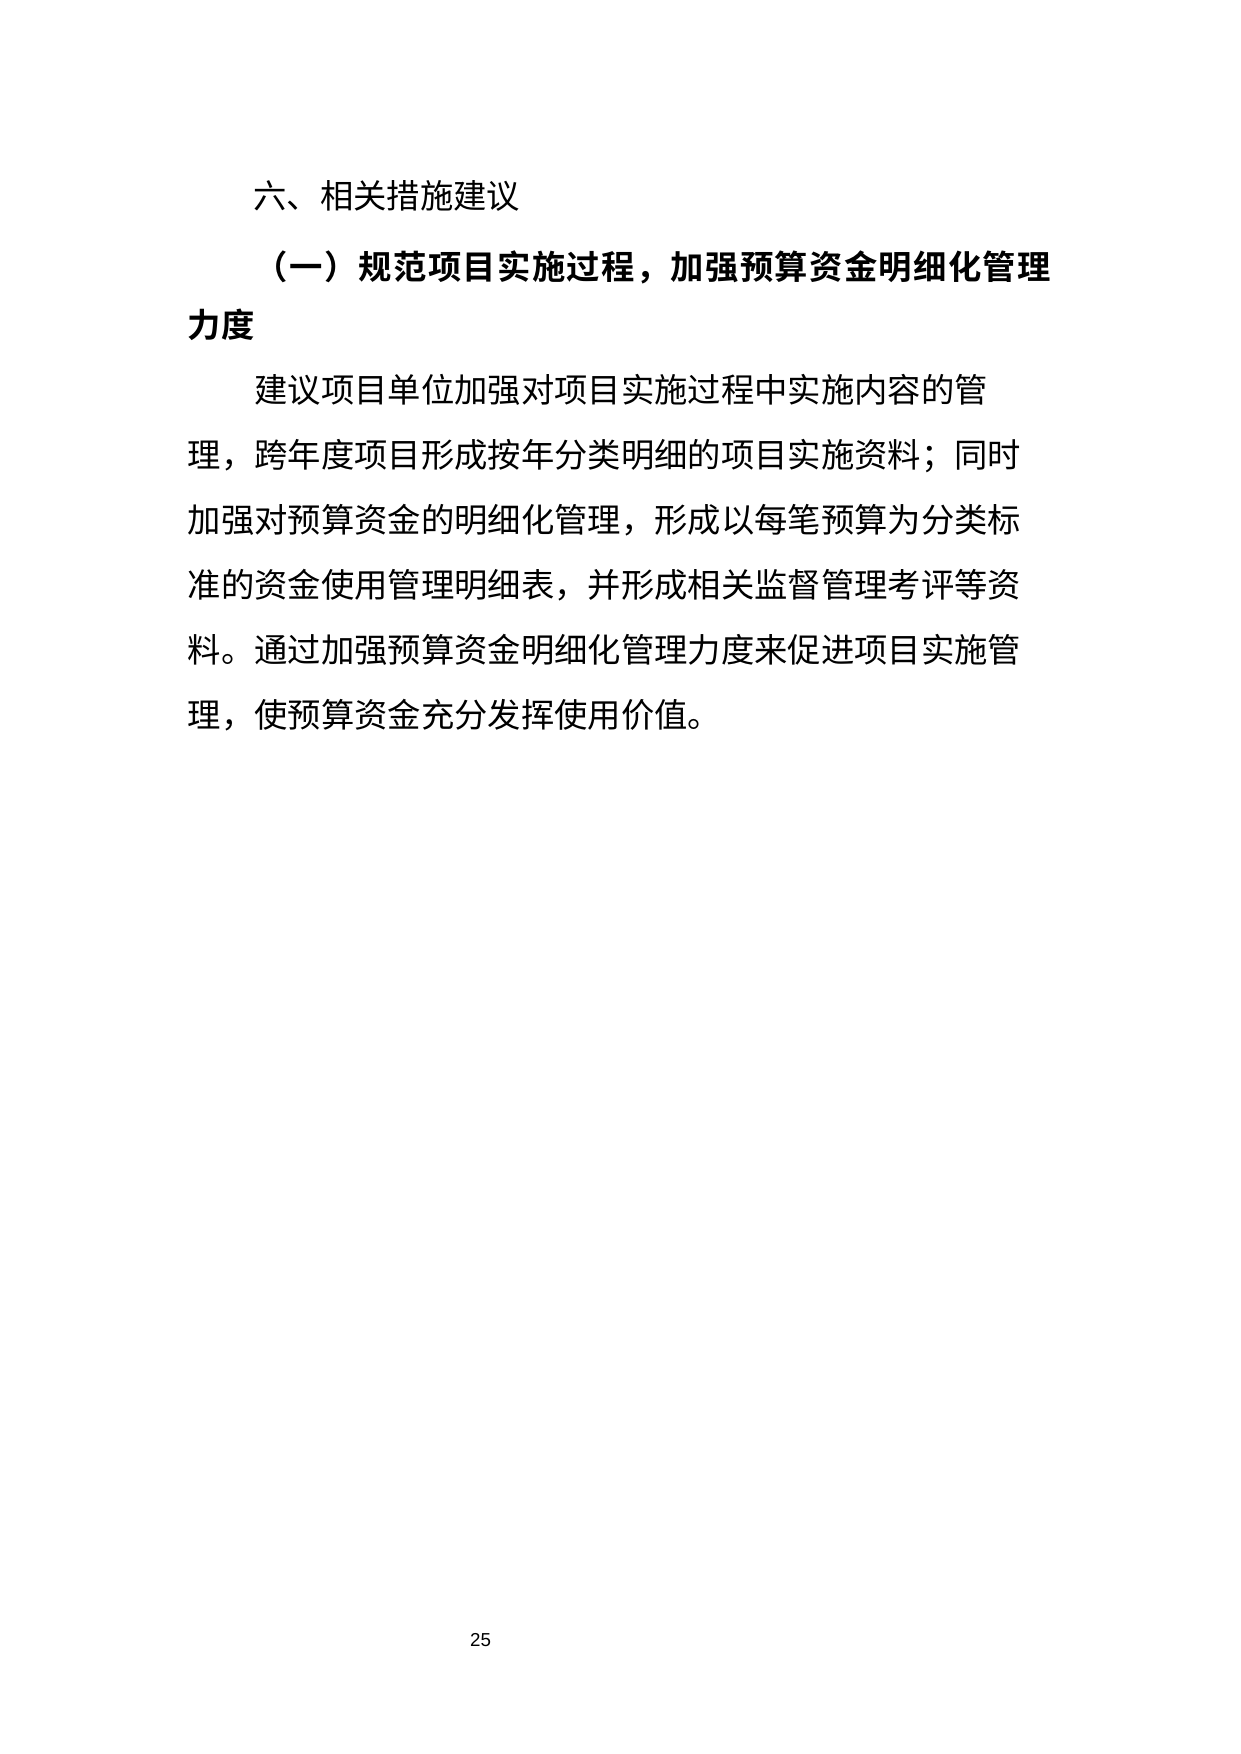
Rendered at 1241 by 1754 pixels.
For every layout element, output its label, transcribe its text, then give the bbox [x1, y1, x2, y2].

text 建议项目单位加强对项目实施过程中实施内容的管理，跨年度项目形成按年分类明细的项目实施资料；同时加强对预算资金的明细化管理，形成以每笔预算为分类标准的资金使用管理明细表，并形成相关监督管理考评等资料。通过加强预算资金明细化管理力度来促进项目实施管理，使预算资金充分发挥使用价值。 [187, 356, 1053, 746]
subtitle 六、相关措施建议 [253, 162, 1053, 220]
subtitle （一）规范项目实施过程，加强预算资金明细化管理力度 [187, 233, 1053, 349]
